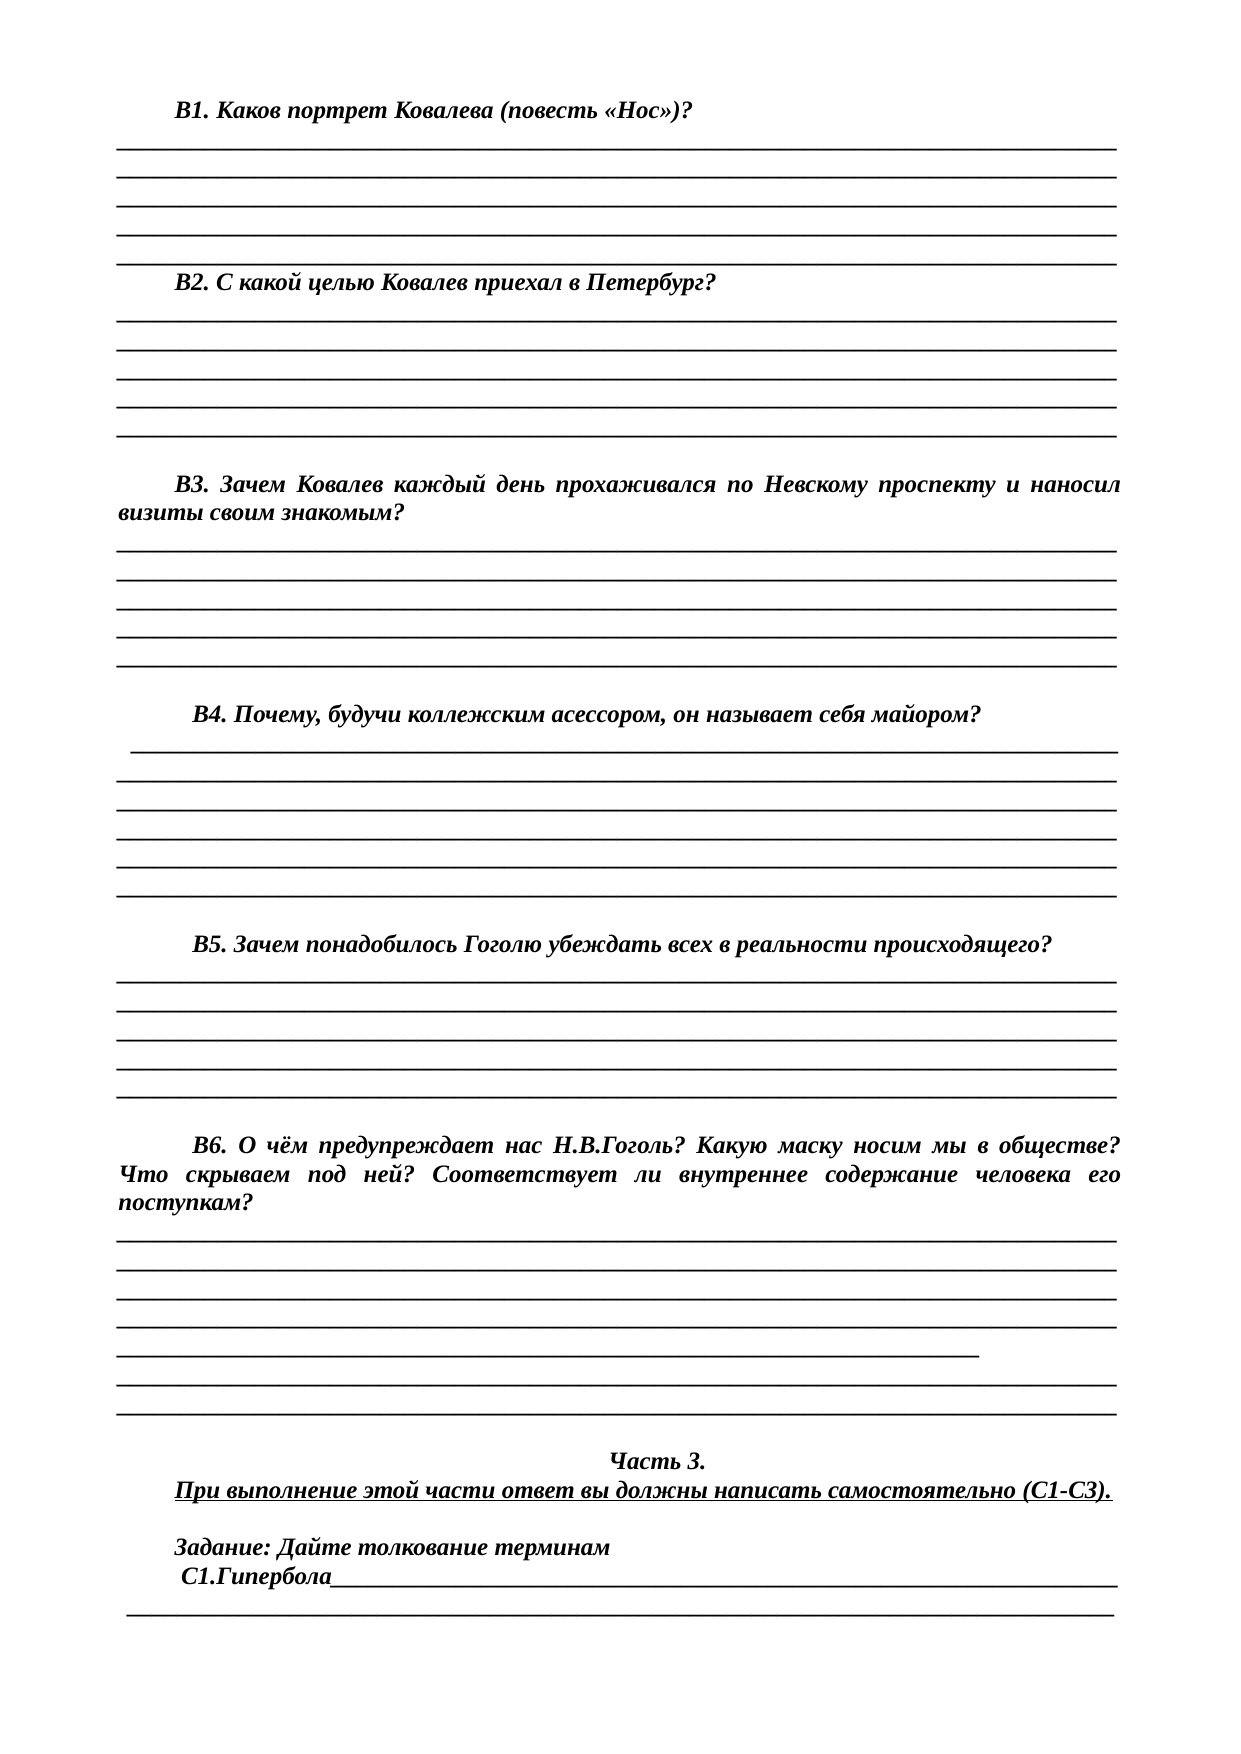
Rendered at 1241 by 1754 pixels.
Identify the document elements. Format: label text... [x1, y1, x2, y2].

text Часть 3. [118, 1446, 1122, 1475]
text В6. О чём предупреждает нас Н.В.Гоголь? Какую маску носим мы в обществе? Что скрываем под ней? Соответствует ли внутреннее содержание человека его поступкам?_____________________________________________________________________________________________________________________________________________________________________________________________________________________________________________________________________________________________________________________________________________________________________________________________________ [118, 1130, 1122, 1360]
text ________________________________________________________________________________________________________________________________________________________________ [118, 382, 1122, 440]
text ________________________________________________________________________________________________________________________________________________________________________________________________________________________________________________________________________________________________________________________________________________________________________________________________________________ [118, 957, 1122, 1101]
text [127, 1561, 1122, 1619]
text ________________________________________________________________________________________________________________________________________________________________________________________________________________________________________________________________________________________________________________________________________________________________________________________________________________ [118, 526, 1122, 670]
text В2. С какой целью Ковалев приехал в Петербург? [118, 267, 1122, 296]
text В3. Зачем Ковалев каждый день прохаживался по Невскому проспекту и наносил визиты своим знакомым? [118, 469, 1122, 526]
text При выполнение этой части ответ вы должны написать самостоятельно (С1-С3). [118, 1475, 1122, 1504]
text Задание: Дайте толкование терминам [118, 1532, 1122, 1561]
text ________________________________________________________________________________ ________________________________________________________________________________________________________________________________________________________________ [118, 296, 1122, 382]
text В4. Почему, будучи коллежским асессором, он называет себя майором? [118, 699, 1122, 727]
text В1. Каков портрет Ковалева (повесть «Нос»)? [118, 95, 1122, 124]
text В5. Зачем понадобилось Гоголю убеждать всех в реальности происходящего? [118, 929, 1122, 957]
text ________________________________________________________________________________________________________________________________________________________________ [118, 1360, 1122, 1417]
text _______________________________________________________________________________________________________________________________________________________________________________________________________________________________________________________________________________________________________________________________________________________________________________________________________________________________________________________________________________________________ [118, 727, 1122, 900]
text ________________________________________________________________________________________________________________________________________________________________________________________________________________________________________________________________________________________________________________________________________________________________________________________________________________ [118, 124, 1122, 267]
